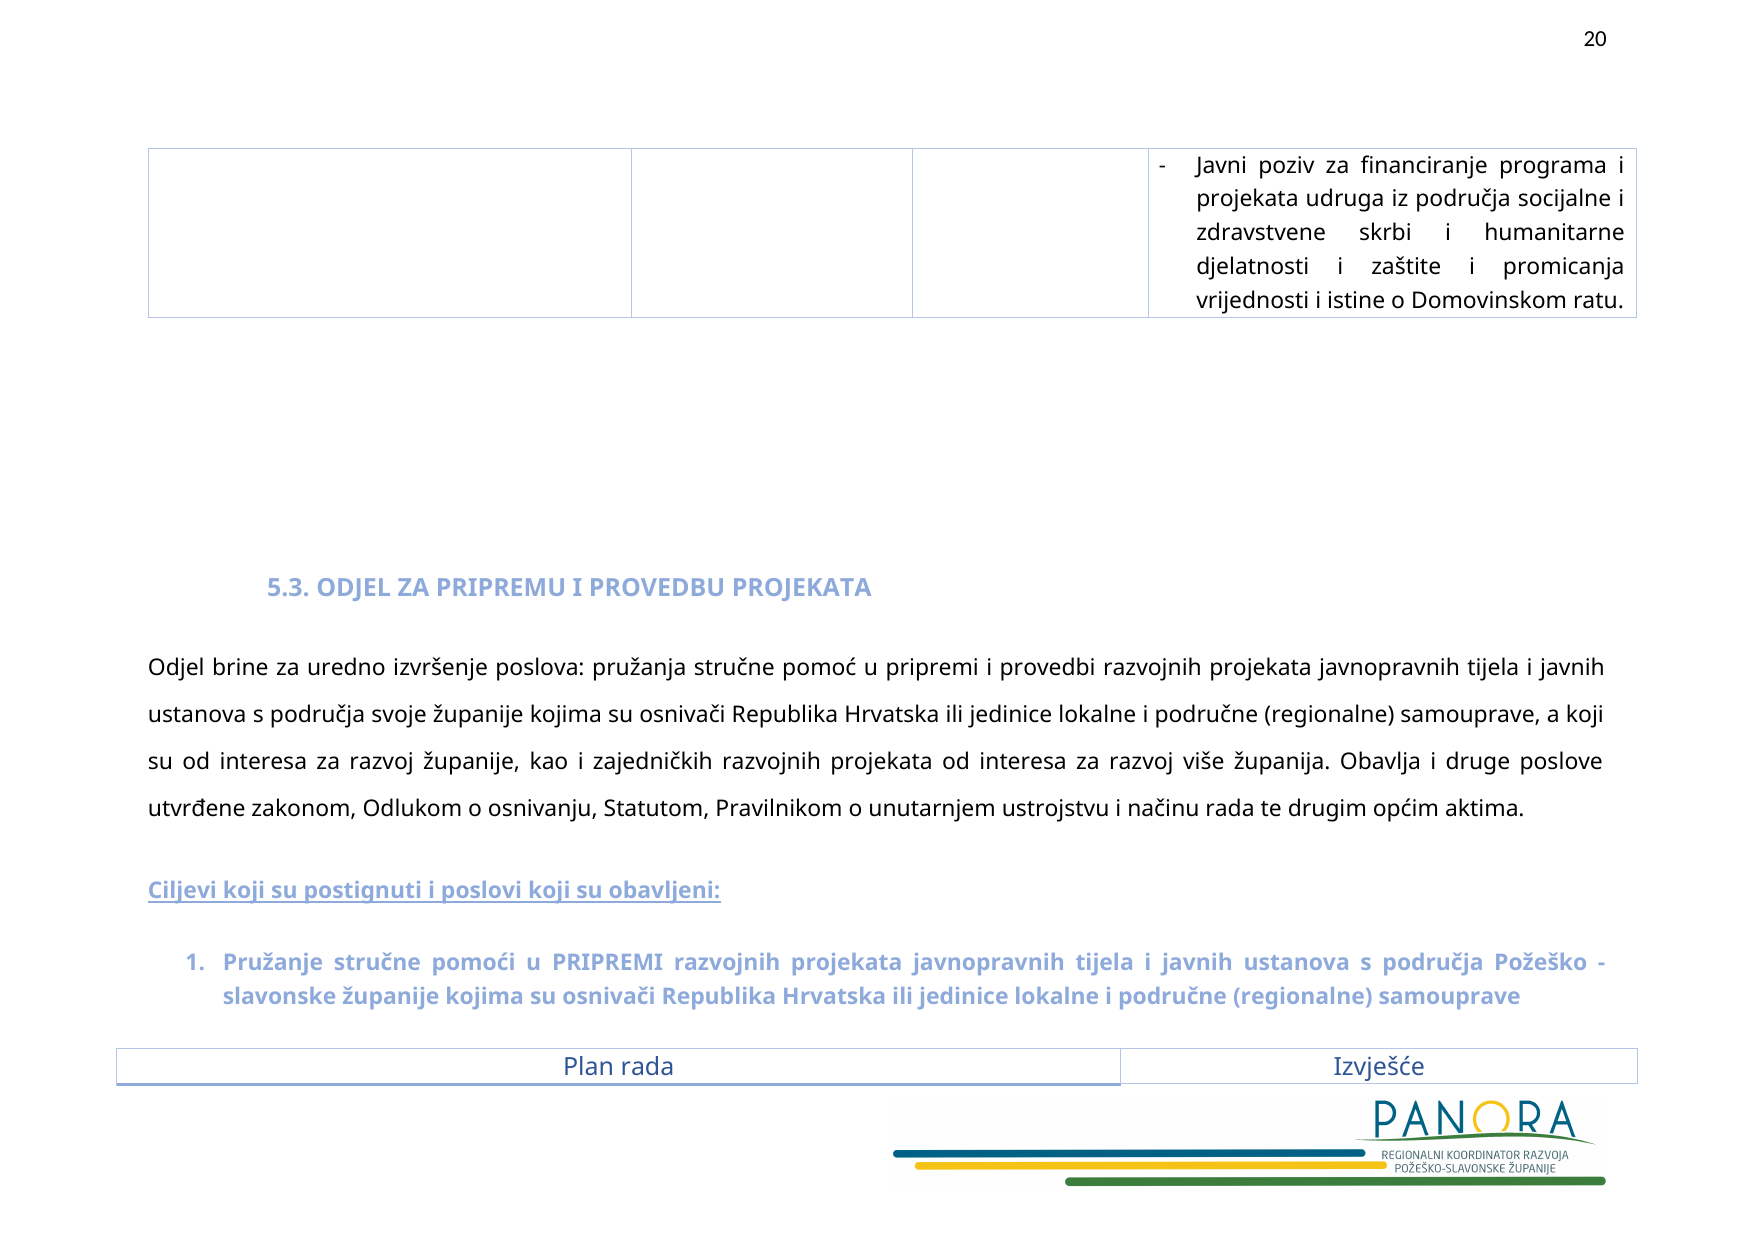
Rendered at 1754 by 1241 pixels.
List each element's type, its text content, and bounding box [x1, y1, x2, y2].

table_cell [913, 149, 1148, 317]
table_header Izvješće [1121, 1049, 1637, 1083]
text Ciljevi koji su postignuti i poslovi koji su obavljeni: [148, 874, 1606, 906]
subtitle 5.3. ODJEL ZA PRIPREMU I PROVEDBU PROJEKATA [148, 569, 1606, 604]
text Odjel brine za uredno izvršenje poslova: pružanja stručne pomoć u pripremi i provedbi razvojnih projekata javnopravnih tijela i javnih ustanova s područja svoje županije kojima su osnivači Republika Hrvatska ili jedinice lokalne i područne (regionalne) samouprave, a koji su od interesa za razvoj županije, kao i zajedničkih razvojnih projekata od interesa za razvoj više županija. Obavlja i druge poslove utvrđene zakonom, Odlukom o osnivanju, Statutom, Pravilnikom o unutarnjem ustrojstvu i načinu rada te drugim općim aktima. [148, 651, 1606, 823]
list Pružanje stručne pomoći u PRIPREMI razvojnih projekata javnopravnih tijela i javnih ustanova s područja Požeško - slavonske županije kojima su osnivači Republika Hrvatska ili jedinice lokalne i područne (regionalne) samouprave [185, 946, 1606, 1011]
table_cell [632, 149, 912, 317]
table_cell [1149, 149, 1636, 317]
table_header Plan rada [117, 1049, 1120, 1083]
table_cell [149, 149, 631, 317]
